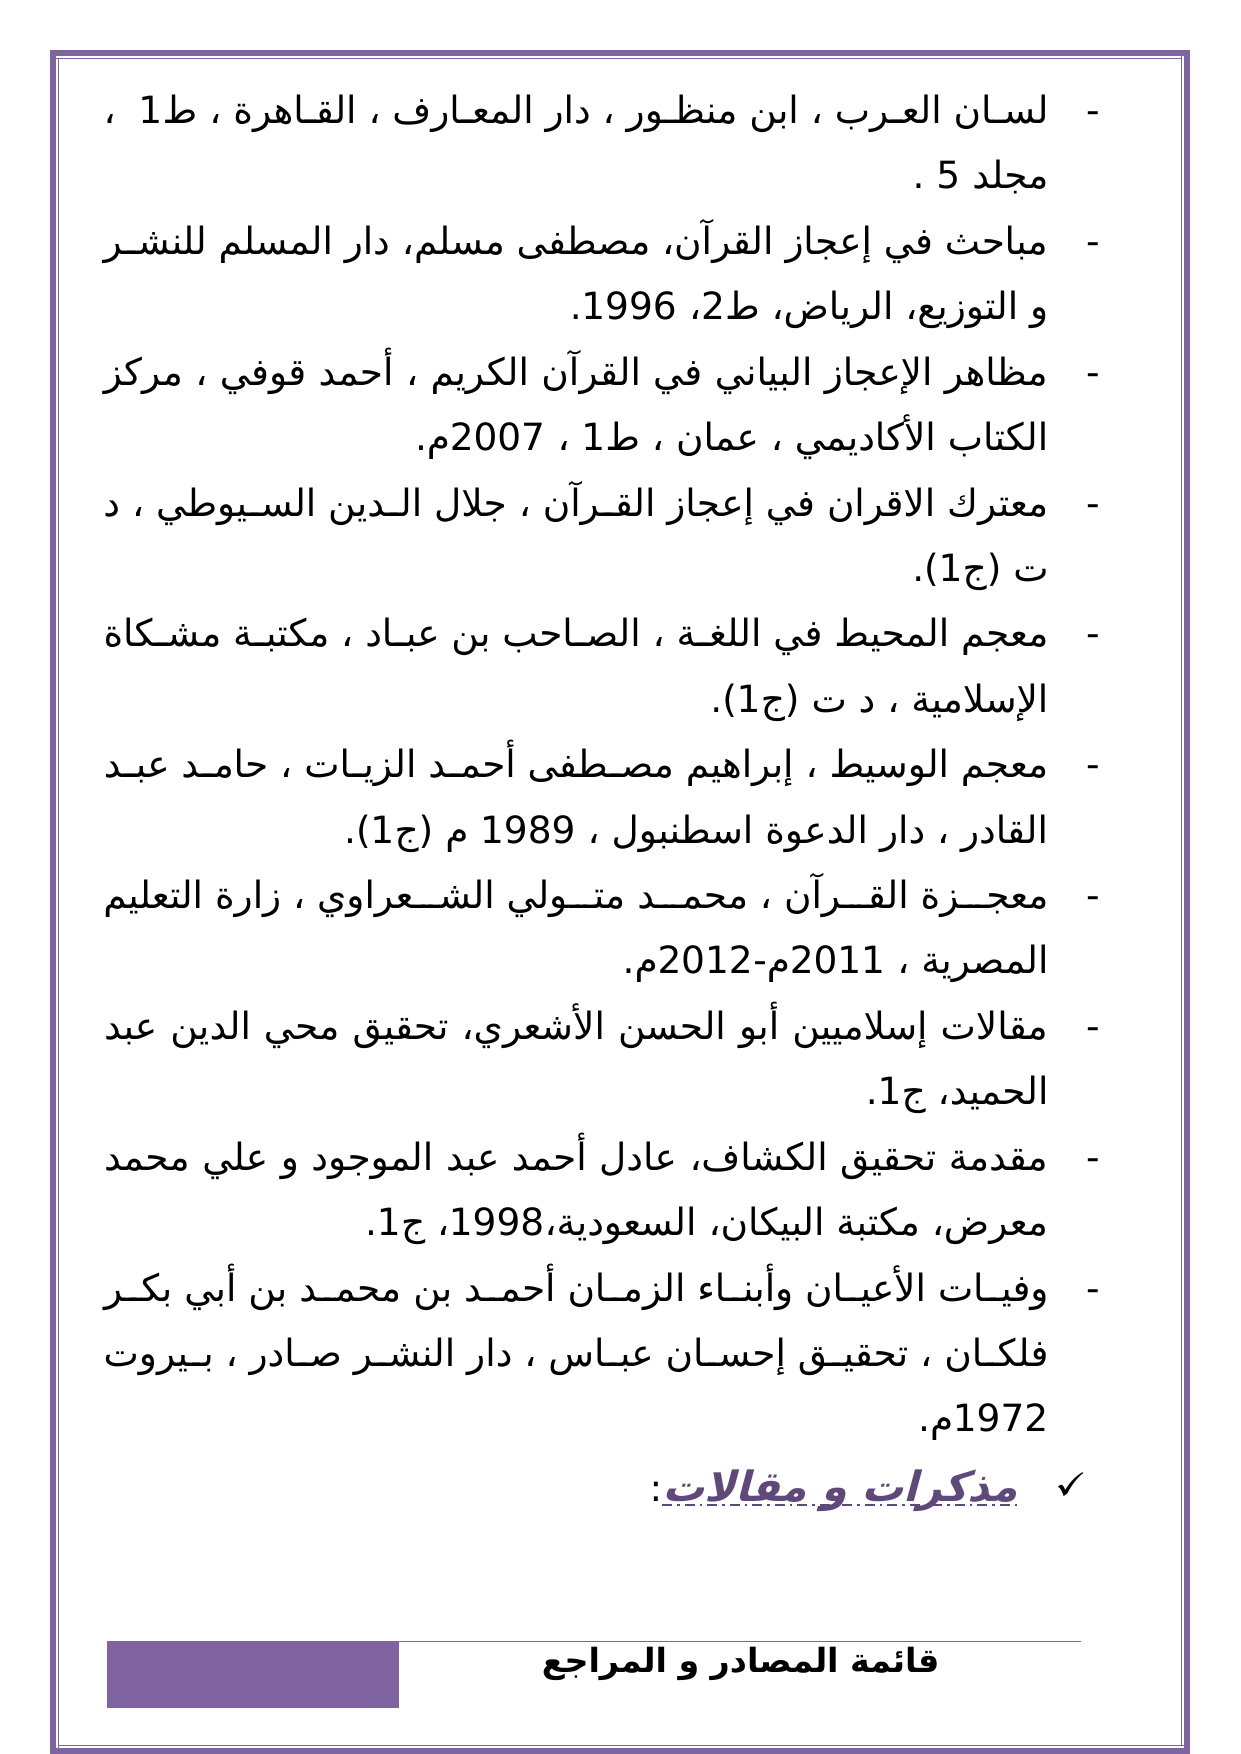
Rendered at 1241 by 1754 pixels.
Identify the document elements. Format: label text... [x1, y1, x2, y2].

list معترك الاقران في إعجاز القرآن ، جلال الدين السيوطي ، د ت (ج1). [103, 481, 1086, 590]
list معجزة القرآن ، محمد متولي الشعراوي ، زارة التعليم المصرية ، 2011م-2012م. [103, 874, 1086, 983]
list مظاهر الإعجاز البياني في القرآن الكريم ، أحمد قوفي ، مركز الكتاب الأكاديمي ، عمان ، ط1 ، 2007م. [103, 350, 1086, 459]
list مقالات إسلاميين أبو الحسن الأشعري، تحقيق محي الدين عبد الحميد، ج1. [103, 1004, 1086, 1113]
list مباحث في إعجاز القرآن، مصطفى مسلم، دار المسلم للنشر و التوزيع، الرياض، ط2، 1996. [103, 219, 1086, 328]
list وفيات الأعيان وأبناء الزمان أحمد بن محمد بن أبي بكر فلكان ، تحقيق إحسان عباس ، دار النشر صادر ، بيروت 1972م. [103, 1266, 1086, 1441]
list لسان العرب ، ابن منظور ، دار المعارف ، القاهرة ، ط1 ، مجلد 5 . [103, 89, 1086, 198]
list معجم المحيط في اللغة ، الصاحب بن عباد ، مكتبة مشكاة الإسلامية ، د ت (ج1). [103, 612, 1086, 721]
list معجم الوسيط ، إبراهيم مصطفى أحمد الزيات ، حامد عبد القادر ، دار الدعوة اسطنبول ، 1989 م (ج1). [103, 743, 1086, 852]
list مذكرات و مقالات: [103, 1462, 1055, 1511]
list مقدمة تحقيق الكشاف، عادل أحمد عبد الموجود و علي محمد معرض، مكتبة البيكان، السعودية،1998، ج1. [103, 1135, 1086, 1244]
